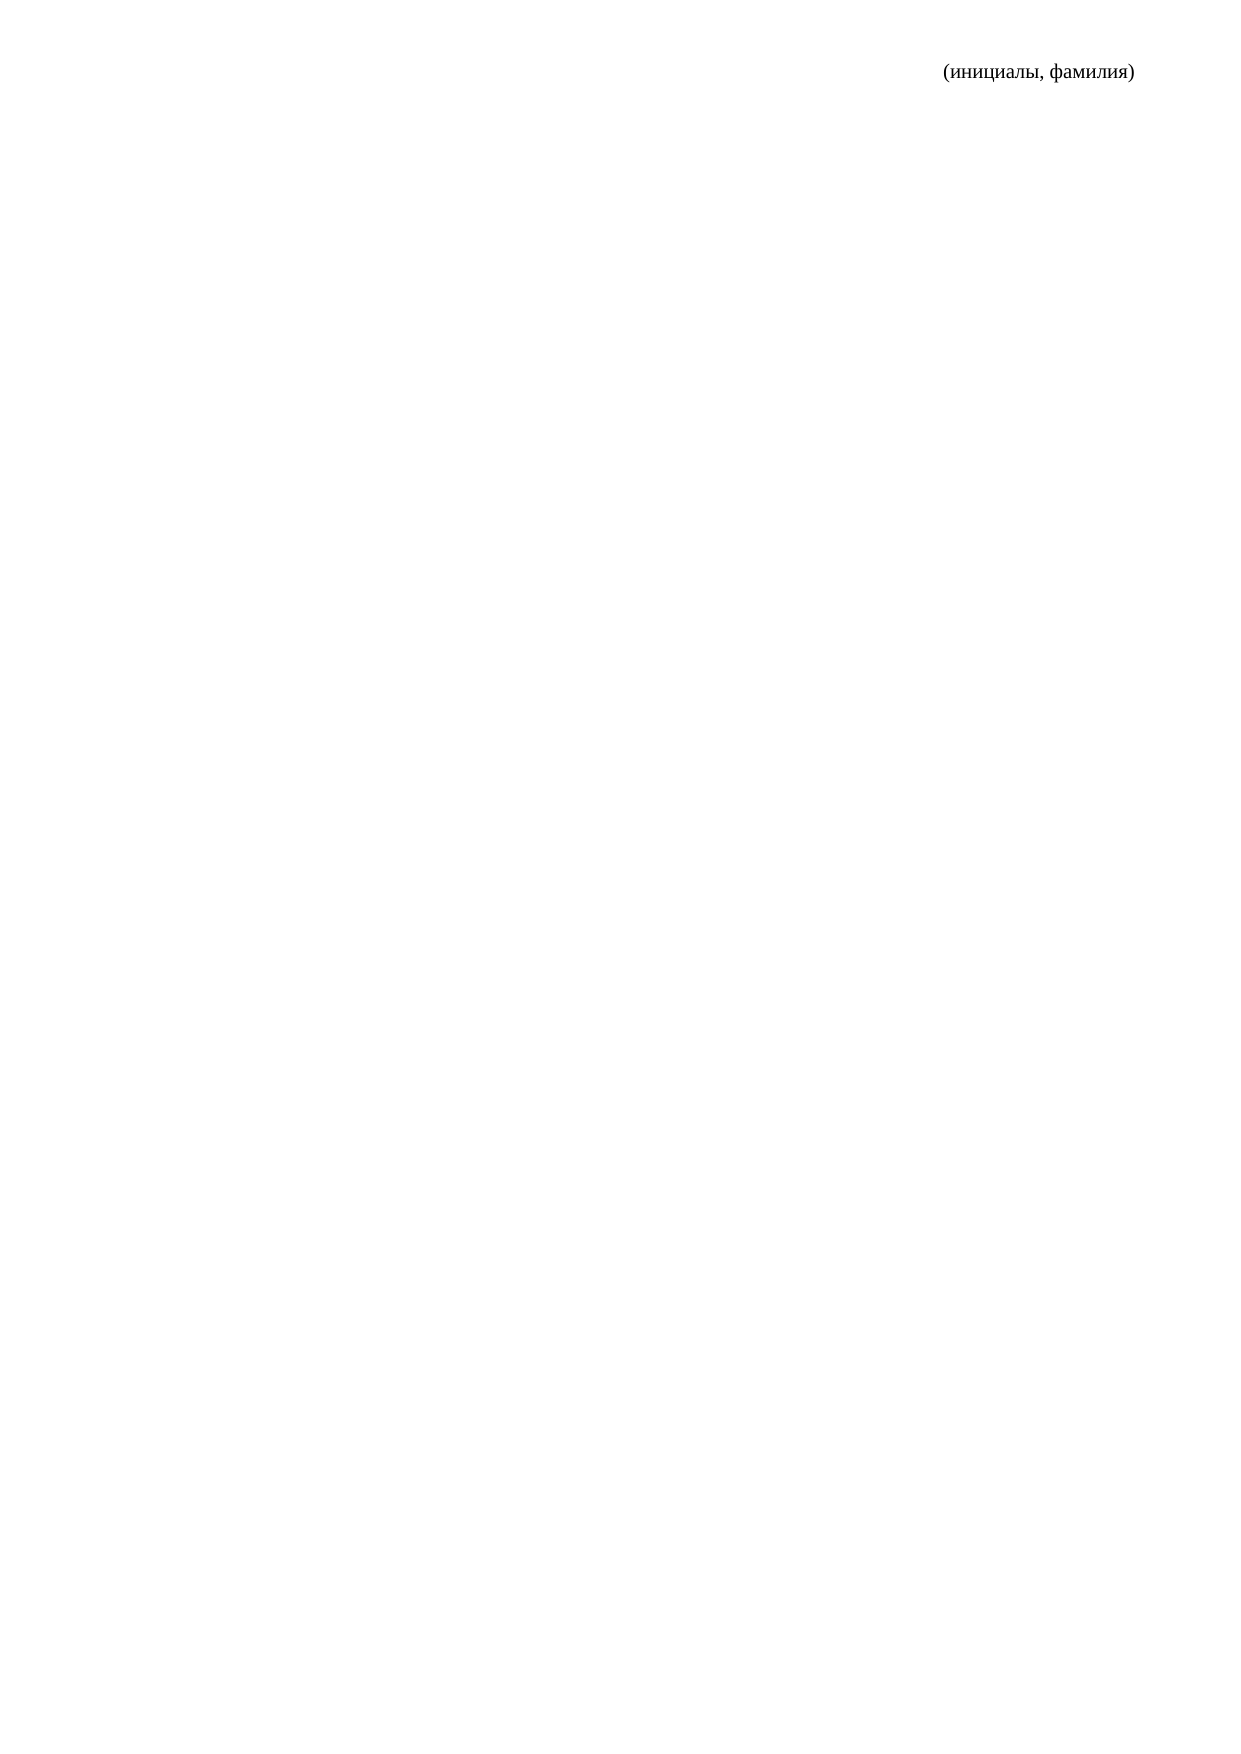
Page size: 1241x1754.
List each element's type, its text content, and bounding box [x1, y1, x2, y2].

text (инициалы, фамилия) [177, 59, 1152, 83]
